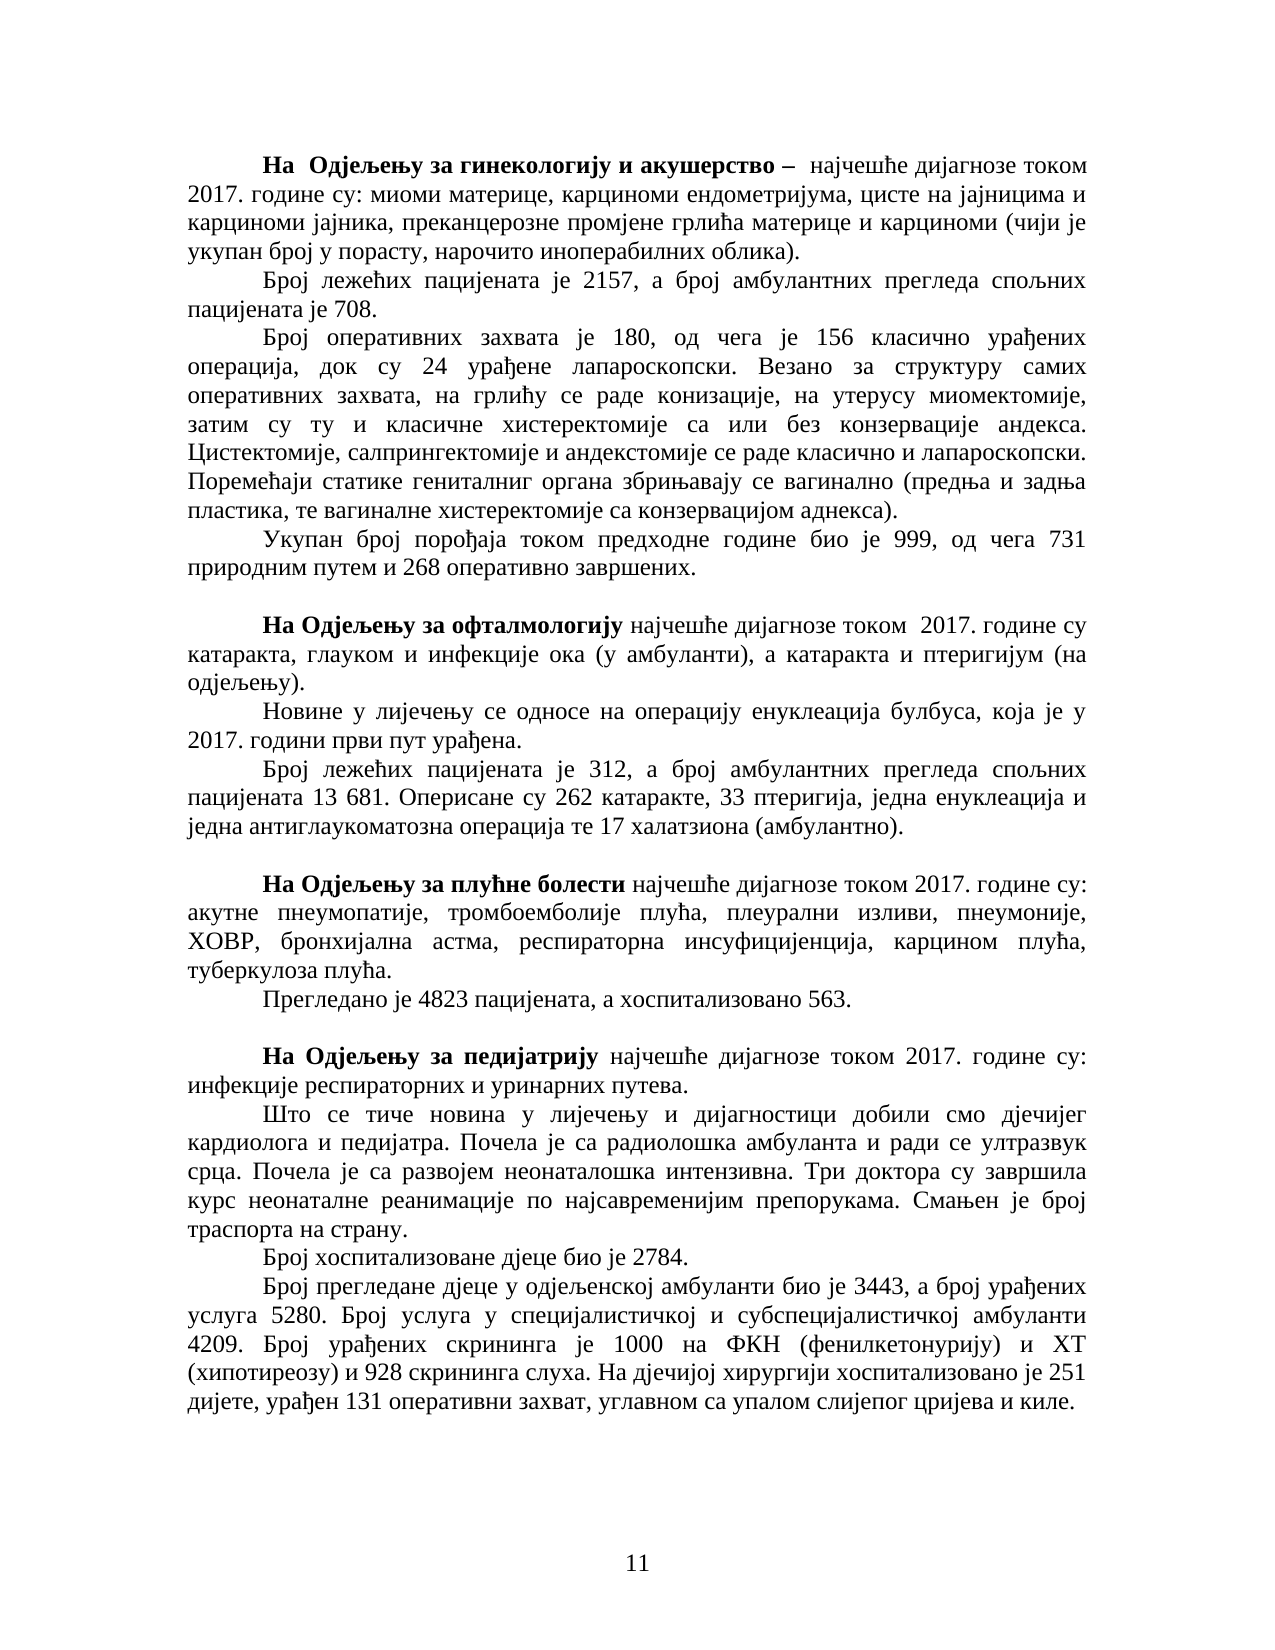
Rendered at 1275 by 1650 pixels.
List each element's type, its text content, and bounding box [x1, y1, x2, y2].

text Број лежећих пацијената је 2157, а број амбулантних прегледа спољних пацијената је 708. [187, 265, 1087, 322]
text На Одјељењу за гинекологију и акушерство – најчешће дијагнозе током 2017. године су: миоми материце, карциноми ендометријума, цисте на јајницима и карциноми јајника, преканцерозне промјене грлића материце и карциноми (чији је укупан број у порасту, нарочито иноперабилних облика). [187, 150, 1087, 265]
text Број хоспитализоване дјеце био је 2784. [187, 1242, 1087, 1271]
text Прегледано је 4823 пацијената, а хоспитализовано 563. [187, 984, 1087, 1012]
text Укупан број порођаја током предходне године био је 999, од чега 731 природним путем и 268 оперативно завршених. [187, 524, 1087, 581]
text Новине у лијечењу се односе на операцију енуклеација булбуса, која је у 2017. години први пут урађена. [187, 696, 1087, 754]
text На Одјељењу за педијатрију најчешће дијагнозе током 2017. године су: инфекције респираторних и уринарних путева. [187, 1041, 1087, 1099]
text Број оперативних захвата је 180, од чега је 156 класично урађених операција, док су 24 урађене лапароскопски. Везано за структуру самих оперативних захвата, на грлићу се раде конизације, на утерусу миомектомије, затим су ту и класичне хистеректомије са или без конзервације андекса. Цистектомије, салпрингектомије и андекстомије се раде класично и лапароскопски. Поремећаји статике гениталниг органа збрињавају се вагинално (предња и задња пластика, те вагиналне хистеректомије са конзервацијом аднекса). [187, 322, 1087, 524]
text Број прегледане дјеце у одјељенској амбуланти био је 3443, а број урађених услуга 5280. Број услуга у специјалистичкој и субспецијалистичкој амбуланти 4209. Број урађених скрининга је 1000 на ФКН (фенилкетонурију) и ХТ (хипотиреозу) и 928 скрининга слуха. На дјечијој хирургији хоспитализовано је 251 дијете, урађен 131 оперативни захват, углавном са упалом слијепог цријева и киле. [187, 1271, 1087, 1415]
text Што се тиче новина у лијечењу и дијагностици добили смо дјечијег кардиолога и педијатра. Почела је са радиолошка амбуланта и ради се ултразвук срца. Почела је са развојем неонаталошка интензивна. Три доктора су завршила курс неонаталне реанимације по најсавременијим препорукама. Смањен је број траспорта на страну. [187, 1099, 1087, 1242]
text На Одјељењу за офталмологију најчешће дијагнозе током 2017. године су катаракта, глауком и инфекције ока (у амбуланти), а катаракта и птеригијум (на одјељењу). [187, 610, 1087, 696]
text Број лежећих пацијената је 312, а број амбулантних прегледа спољних пацијената 13 681. Оперисане су 262 катаракте, 33 птеригија, једна енуклеација и једна антиглаукоматозна операција те 17 халатзиона (амбулантно). [187, 754, 1087, 840]
text На Одјељењу за плућне болести најчешће дијагнозе током 2017. године су: акутне пнеумопатије, тромбоемболије плућа, плеурални изливи, пнеумоније, XОВР, бронхијална астма, респираторна инсуфицијенција, карцином плућа, туберкулоза плућа. [187, 869, 1087, 984]
